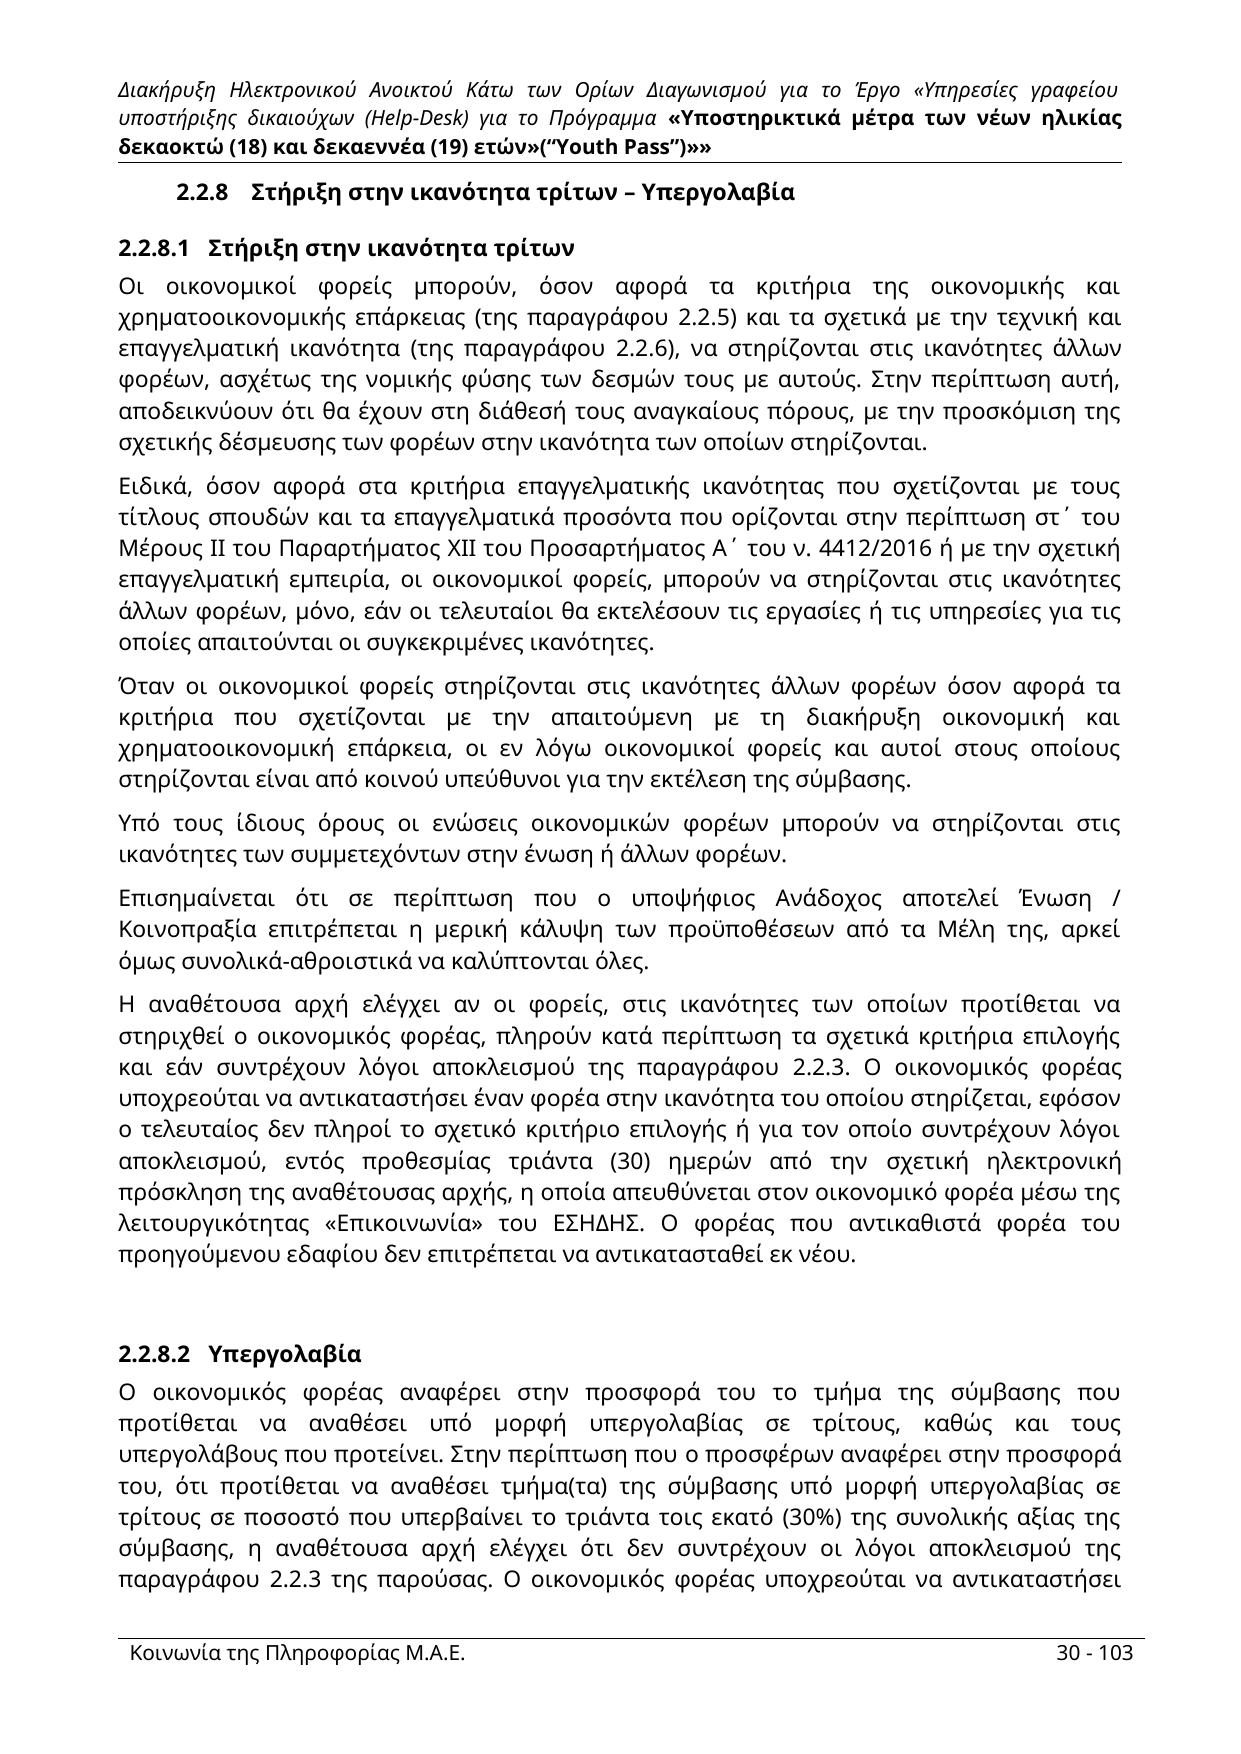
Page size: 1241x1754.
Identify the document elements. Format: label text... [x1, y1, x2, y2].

text Ειδικά, όσον αφορά στα κριτήρια επαγγελματικής ικανότητας που σχετίζονται με τους τίτλους σπουδών και τα επαγγελματικά προσόντα που ορίζονται στην περίπτωση στ΄ του Μέρους ΙΙ του Παραρτήματος ΧΙΙ του Προσαρτήματος Α΄ του ν. 4412/2016 ή με την σχετική επαγγελματική εμπειρία, οι οικονομικοί φορείς, μπορούν να στηρίζονται στις ικανότητες άλλων φορέων, μόνο, εάν οι τελευταίοι θα εκτελέσουν τις εργασίες ή τις υπηρεσίες για τις οποίες απαιτούνται οι συγκεκριμένες ικανότητες. [118, 470, 1122, 657]
subtitle Στήριξη στην ικανότητα τρίτων [118, 232, 1122, 263]
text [118, 1376, 1122, 1595]
subtitle Υπεργολαβία [118, 1338, 1122, 1370]
text Οι οικονομικοί φορείς μπορούν, όσον αφορά τα κριτήρια της οικονομικής και χρηματοοικονομικής επάρκειας (της παραγράφου 2.2.5) και τα σχετικά με την τεχνική και επαγγελματική ικανότητα (της παραγράφου 2.2.6), να στηρίζονται στις ικανότητες άλλων φορέων, ασχέτως της νομικής φύσης των δεσμών τους με αυτούς. Στην περίπτωση αυτή, αποδεικνύουν ότι θα έχουν στη διάθεσή τους αναγκαίους πόρους, με την προσκόμιση της σχετικής δέσμευσης των φορέων στην ικανότητα των οποίων στηρίζονται. [118, 270, 1122, 457]
text Η αναθέτουσα αρχή ελέγχει αν οι φoρείς, στις ικανότητες των οποίων προτίθεται να στηριχθεί ο οικονομικός φορέας, πληρούν κατά περίπτωση τα σχετικά κριτήρια επιλογής και εάν συντρέχουν λόγοι αποκλεισμού της παραγράφου 2.2.3. Ο οικονομικός φορέας υποχρεούται να αντικαταστήσει έναν φορέα στην ικανότητα του οποίου στηρίζεται, εφόσον ο τελευταίος δεν πληροί το σχετικό κριτήριο επιλογής ή για τον οποίο συντρέχουν λόγοι αποκλεισμού, εντός προθεσμίας τριάντα (30) ημερών από την σχετική ηλεκτρονική πρόσκληση της αναθέτουσας αρχής, η οποία απευθύνεται στον οικονομικό φορέα μέσω της λειτουργικότητας «Επικοινωνία» του ΕΣΗΔΗΣ. Ο φορέας που αντικαθιστά φορέα του προηγούμενου εδαφίου δεν επιτρέπεται να αντικατασταθεί εκ νέου. [118, 988, 1122, 1270]
subtitle Στήριξη στην ικανότητα τρίτων – Υπεργολαβία [176, 176, 1122, 207]
text Υπό τους ίδιους όρους οι ενώσεις οικονομικών φορέων μπορούν να στηρίζονται στις ικανότητες των συμμετεχόντων στην ένωση ή άλλων φορέων. [118, 807, 1122, 870]
text Επισημαίνεται ότι σε περίπτωση που ο υποψήφιος Ανάδοχος αποτελεί Ένωση / Κοινοπραξία επιτρέπεται η μερική κάλυψη των προϋποθέσεων από τα Μέλη της, αρκεί όμως συνολικά-αθροιστικά να καλύπτονται όλες. [118, 882, 1122, 976]
text Όταν οι οικονομικοί φορείς στηρίζονται στις ικανότητες άλλων φορέων όσον αφορά τα κριτήρια που σχετίζονται με την απαιτούμενη με τη διακήρυξη οικονομική και χρηματοοικονομική επάρκεια, οι εν λόγω οικονομικοί φορείς και αυτοί στους οποίους στηρίζονται είναι από κοινού υπεύθυνοι για την εκτέλεση της σύμβασης. [118, 670, 1122, 795]
